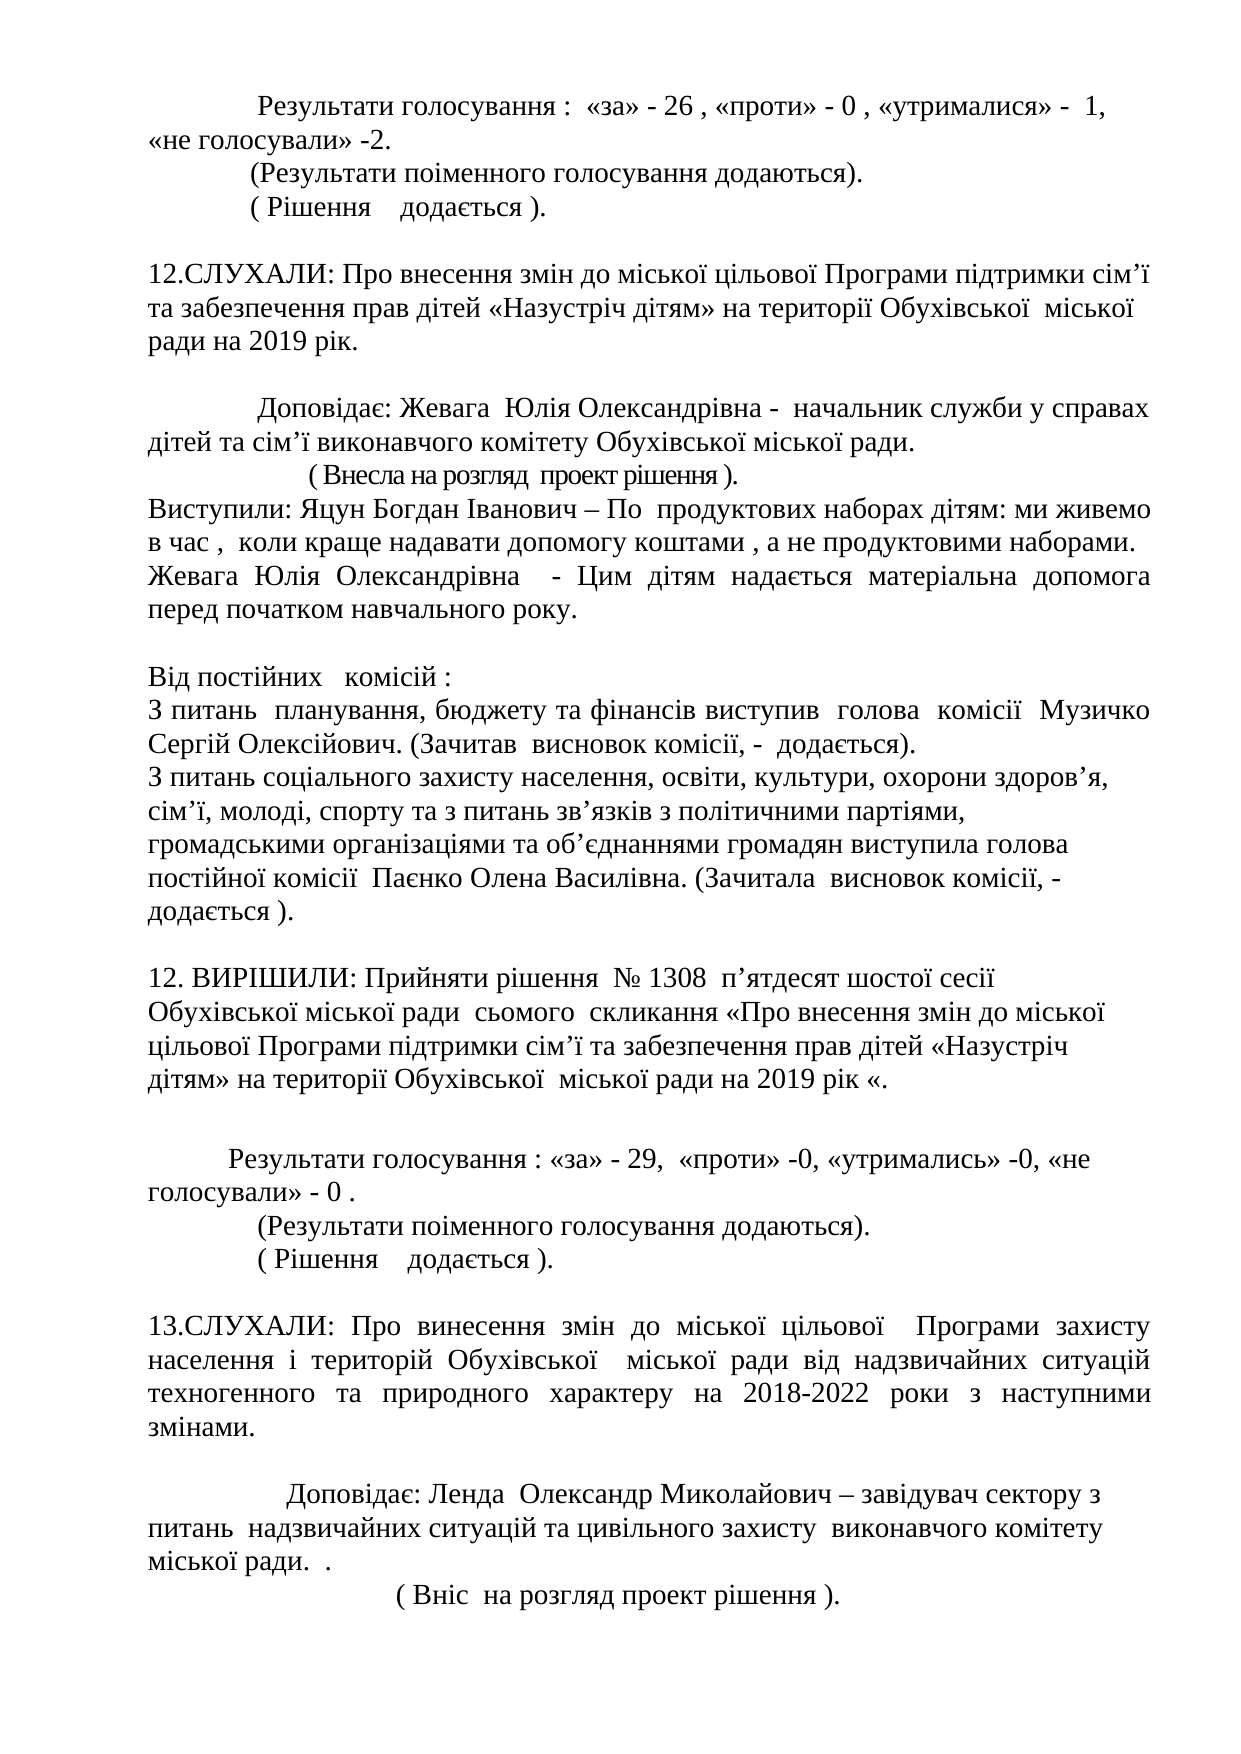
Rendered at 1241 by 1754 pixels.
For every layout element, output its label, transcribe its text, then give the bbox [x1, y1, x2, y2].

subtitle (Результати поіменного голосування додаються). [148, 156, 1152, 189]
text 12.СЛУХАЛИ: Про внесення змін до міської цільової Програми підтримки сім’ї та забезпечення прав дітей «Назустріч дітям» на території Обухівської міської ради на 2019 рік. [148, 256, 1152, 357]
text ( Рішення додається ). [148, 189, 1152, 223]
text Виступили: Яцун Богдан Іванович – По продуктових наборах дітям: ми живемо в час , коли краще надавати допомогу коштами , а не продуктовими наборами. [148, 491, 1152, 558]
subtitle З питань планування, бюджету та фінансів виступив голова комісії Музичко Сергій Олексійович. (Зачитав висновок комісії, - додається). [148, 692, 1152, 759]
subtitle Результати голосування : «за» - 26 , «проти» - 0 , «утрималися» - 1, «не голосували» -2. [148, 88, 1152, 156]
text Жевага Юлія Олександрівна - Цим дітям надається матеріальна допомога перед початком навчального року. [148, 558, 1152, 625]
subtitle (Результати поіменного голосування додаються). [148, 1208, 1152, 1241]
subtitle Результати голосування : «за» - 29, «проти» -0, «утримались» -0, «не голосували» - 0 . [148, 1141, 1152, 1208]
subtitle ( Рішення додається ). [148, 1241, 1152, 1275]
text 12. ВИРІШИЛИ: Прийняти рішення № 1308 п’ятдесят шостої сесії Обухівської міської ради сьомого скликання «Про внесення змін до міської цільової Програми підтримки сім’ї та забезпечення прав дітей «Назустріч дітям» на території Обухівської міської ради на 2019 рік «. [148, 961, 1152, 1095]
text З питань соціального захисту населення, освіти, культури, охорони здоров’я, сім’ї, молоді, спорту та з питань зв’язків з політичними партіями, громадськими організаціями та об’єднаннями громадян виступила голова постійної комісії Паєнко Олена Василівна. (Зачитала висновок комісії, - додається ). [148, 759, 1152, 927]
text Від постійних комісій : [148, 659, 1152, 692]
text Доповідає: Жевага Юлія Олександрівна - начальник служби у справах дітей та сім’ї виконавчого комітету Обухівської міської ради. [148, 390, 1152, 457]
text Доповідає: Ленда Олександр Миколайович – завідувач сектору з питань надзвичайних ситуацій та цивільного захисту виконавчого комітету міської ради. . [148, 1476, 1152, 1577]
text 13.СЛУХАЛИ: Про винесення змін до міської цільової Програми захисту населення і територій Обухівської міської ради від надзвичайних ситуацій техногенного та природного характеру на 2018-2022 роки з наступними змінами. [148, 1308, 1152, 1443]
text ( Внесла на розгляд проект рішення ). [148, 457, 1152, 491]
text ( Вніс на розгляд проект рішення ). [148, 1577, 1152, 1610]
